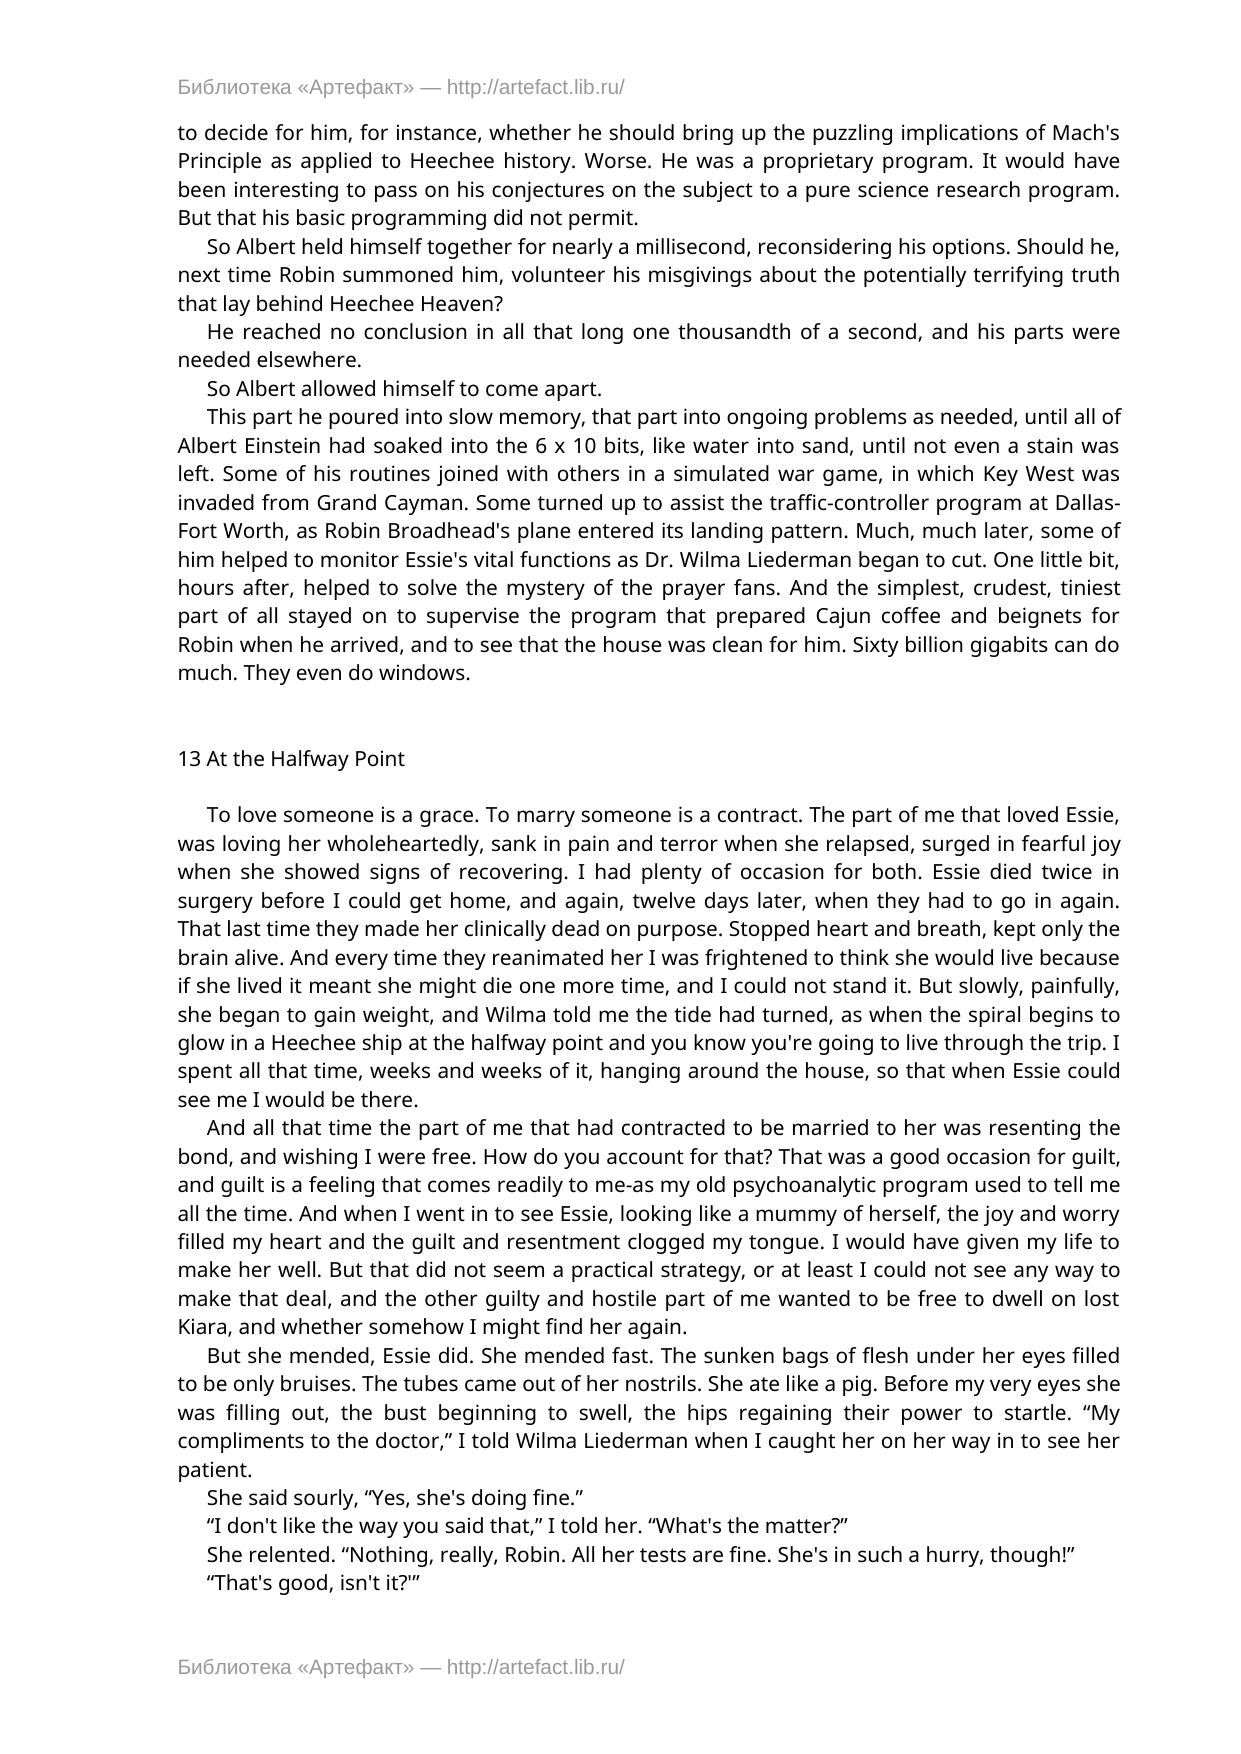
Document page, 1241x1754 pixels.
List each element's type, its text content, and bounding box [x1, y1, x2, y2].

text So Albert allowed himself to come apart. [177, 374, 1122, 402]
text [177, 118, 1122, 232]
text This part he poured into slow memory, that part into ongoing problems as needed, until all of Albert Einstein had soaked into the 6 x 10 bits, like water into sand, until not even a stain was left. Some of his routines joined with others in a simulated war game, in which Key West was invaded from Grand Cayman. Some turned up to assist the traffic-controller program at Dallas-Fort Worth, as Robin Broadhead's plane entered its landing pattern. Much, much later, some of him helped to monitor Essie's vital functions as Dr. Wilma Liederman began to cut. One little bit, hours after, helped to solve the mystery of the prayer fans. And the simplest, crudest, tiniest part of all stayed on to supervise the program that prepared Cajun coffee and beignets for Robin when he arrived, and to see that the house was clean for him. Sixty billion gigabits can do much. They even do windows. [177, 402, 1122, 687]
text She said sourly, “Yes, she's doing fine.” [177, 1483, 1122, 1512]
text 13 At the Halfway Point [177, 715, 1122, 772]
text She relented. “Nothing, really, Robin. All her tests are fine. She's in such a hurry, though!” [177, 1540, 1122, 1568]
text “That's good, isn't it?'” [177, 1568, 1122, 1597]
text To love someone is a grace. To marry someone is a contract. The part of me that loved Essie, was loving her wholeheartedly, sank in pain and terror when she relapsed, surged in fearful joy when she showed signs of recovering. I had plenty of occasion for both. Essie died twice in surgery before I could get home, and again, twelve days later, when they had to go in again. That last time they made her clinically dead on purpose. Stopped heart and breath, kept only the brain alive. And every time they reanimated her I was frightened to think she would live because if she lived it meant she might die one more time, and I could not stand it. But slowly, painfully, she began to gain weight, and Wilma told me the tide had turned, as when the spiral begins to glow in a Heechee ship at the halfway point and you know you're going to live through the trip. I spent all that time, weeks and weeks of it, hanging around the house, so that when Essie could see me I would be there. [177, 801, 1122, 1113]
text So Albert held himself together for nearly a millisecond, reconsidering his options. Should he, next time Robin summoned him, volunteer his misgivings about the potentially terrifying truth that lay behind Heechee Heaven? [177, 232, 1122, 317]
text “I don't like the way you said that,” I told her. “What's the matter?” [177, 1512, 1122, 1540]
text But she mended, Essie did. She mended fast. The sunken bags of flesh under her eyes filled to be only bruises. The tubes came out of her nostrils. She ate like a pig. Before my very eyes she was filling out, the bust beginning to swell, the hips regaining their power to startle. “My compliments to the doctor,” I told Wilma Liederman when I caught her on her way in to see her patient. [177, 1341, 1122, 1483]
text He reached no conclusion in all that long one thousandth of a second, and his parts were needed elsewhere. [177, 317, 1122, 374]
text And all that time the part of me that had contracted to be married to her was resenting the bond, and wishing I were free. How do you account for that? That was a good occasion for guilt, and guilt is a feeling that comes readily to me-as my old psychoanalytic program used to tell me all the time. And when I went in to see Essie, looking like a mummy of herself, the joy and worry filled my heart and the guilt and resentment clogged my tongue. I would have given my life to make her well. But that did not seem a practical strategy, or at least I could not see any way to make that deal, and the other guilty and hostile part of me wanted to be free to dwell on lost Kiara, and whether somehow I might find her again. [177, 1113, 1122, 1341]
